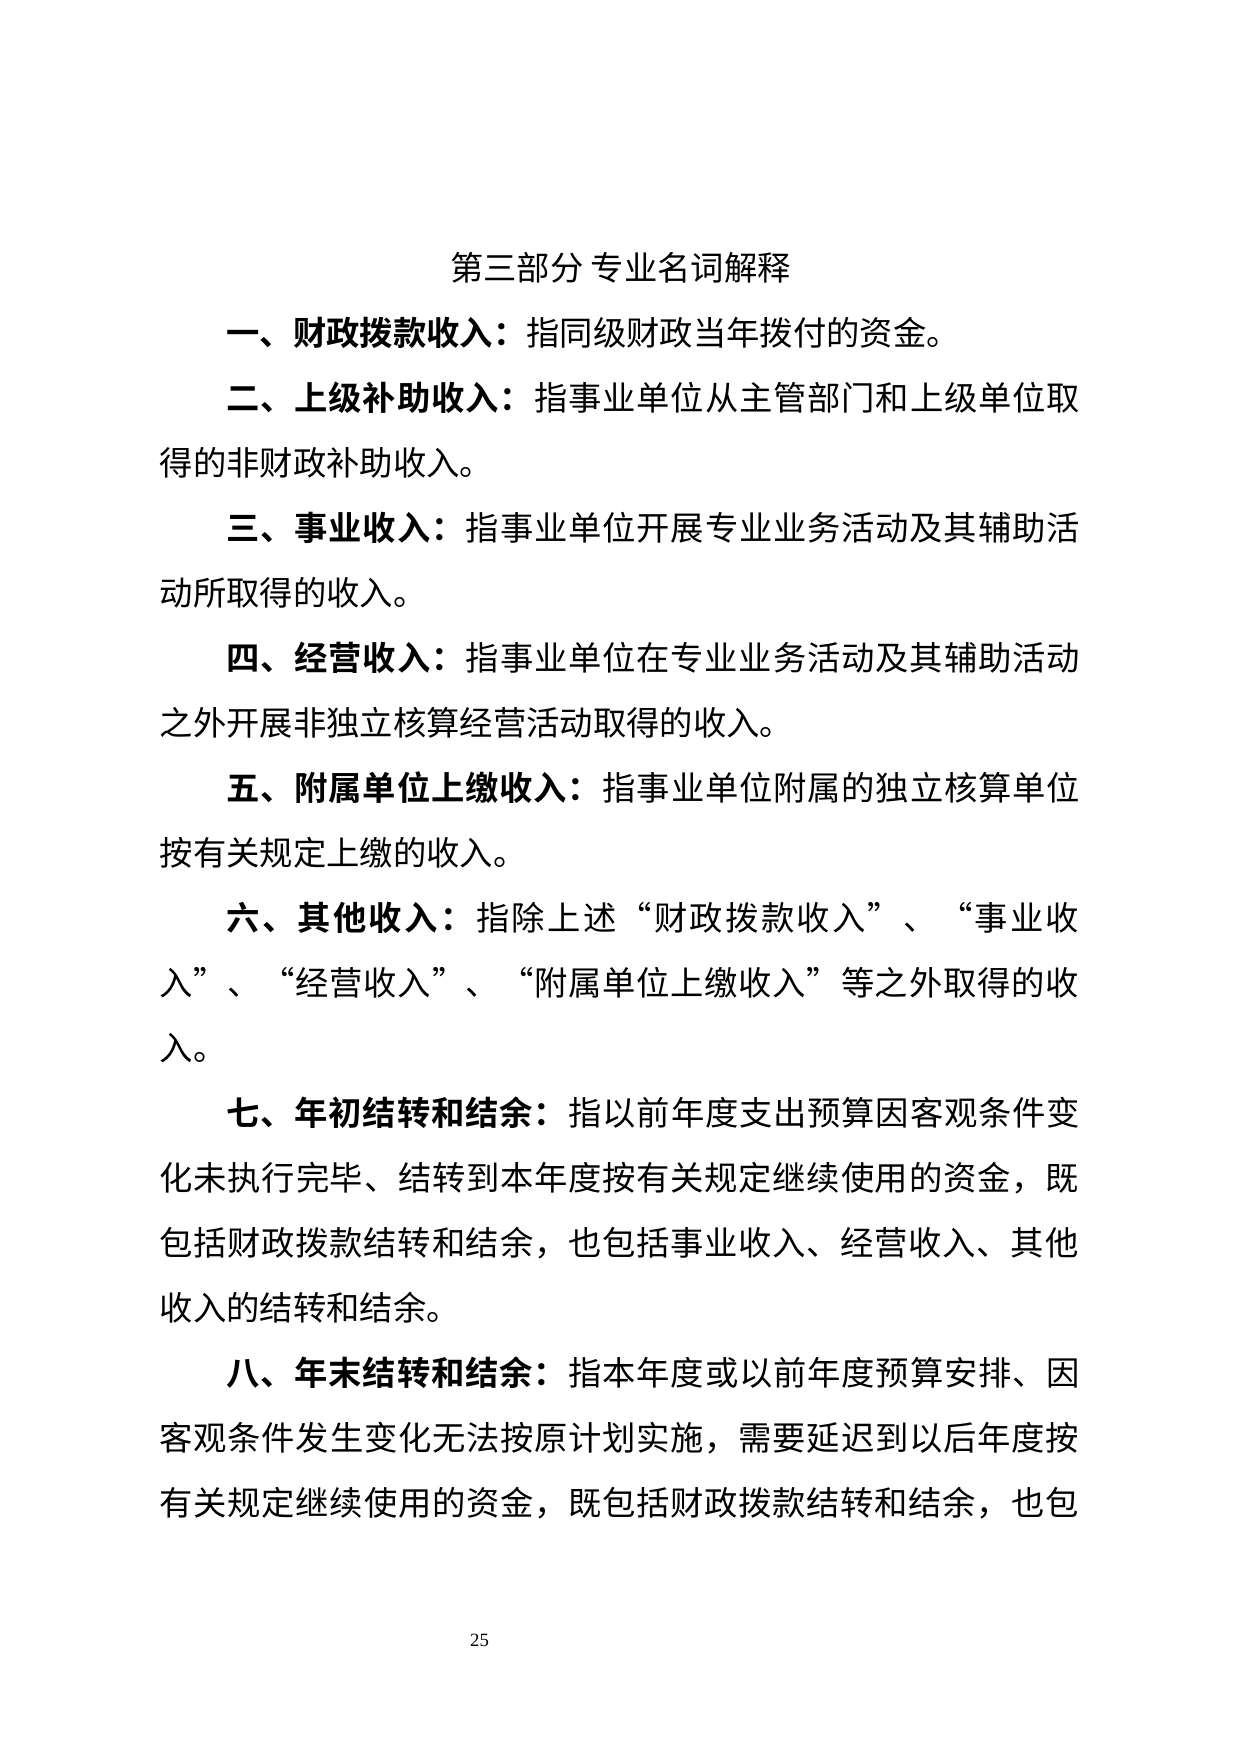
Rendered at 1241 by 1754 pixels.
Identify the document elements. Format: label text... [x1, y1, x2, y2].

text 一、财政拨款收入：指同级财政当年拨付的资金。 [159, 298, 1081, 363]
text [159, 1338, 1081, 1533]
text 二、上级补助收入：指事业单位从主管部门和上级单位取得的非财政补助收入。 [159, 363, 1081, 493]
text 六、其他收入：指除上述“财政拨款收入”、“事业收入”、“经营收入”、“附属单位上缴收入”等之外取得的收入。 [159, 883, 1081, 1078]
text 五、附属单位上缴收入：指事业单位附属的独立核算单位按有关规定上缴的收入。 [159, 753, 1081, 883]
text 七、年初结转和结余：指以前年度支出预算因客观条件变化未执行完毕、结转到本年度按有关规定继续使用的资金，既包括财政拨款结转和结余，也包括事业收入、经营收入、其他收入的结转和结余。 [159, 1078, 1081, 1338]
text 四、经营收入：指事业单位在专业业务活动及其辅助活动之外开展非独立核算经营活动取得的收入。 [159, 623, 1081, 753]
text 第三部分 专业名词解释 [159, 233, 1081, 298]
text 三、事业收入：指事业单位开展专业业务活动及其辅助活动所取得的收入。 [159, 493, 1081, 623]
